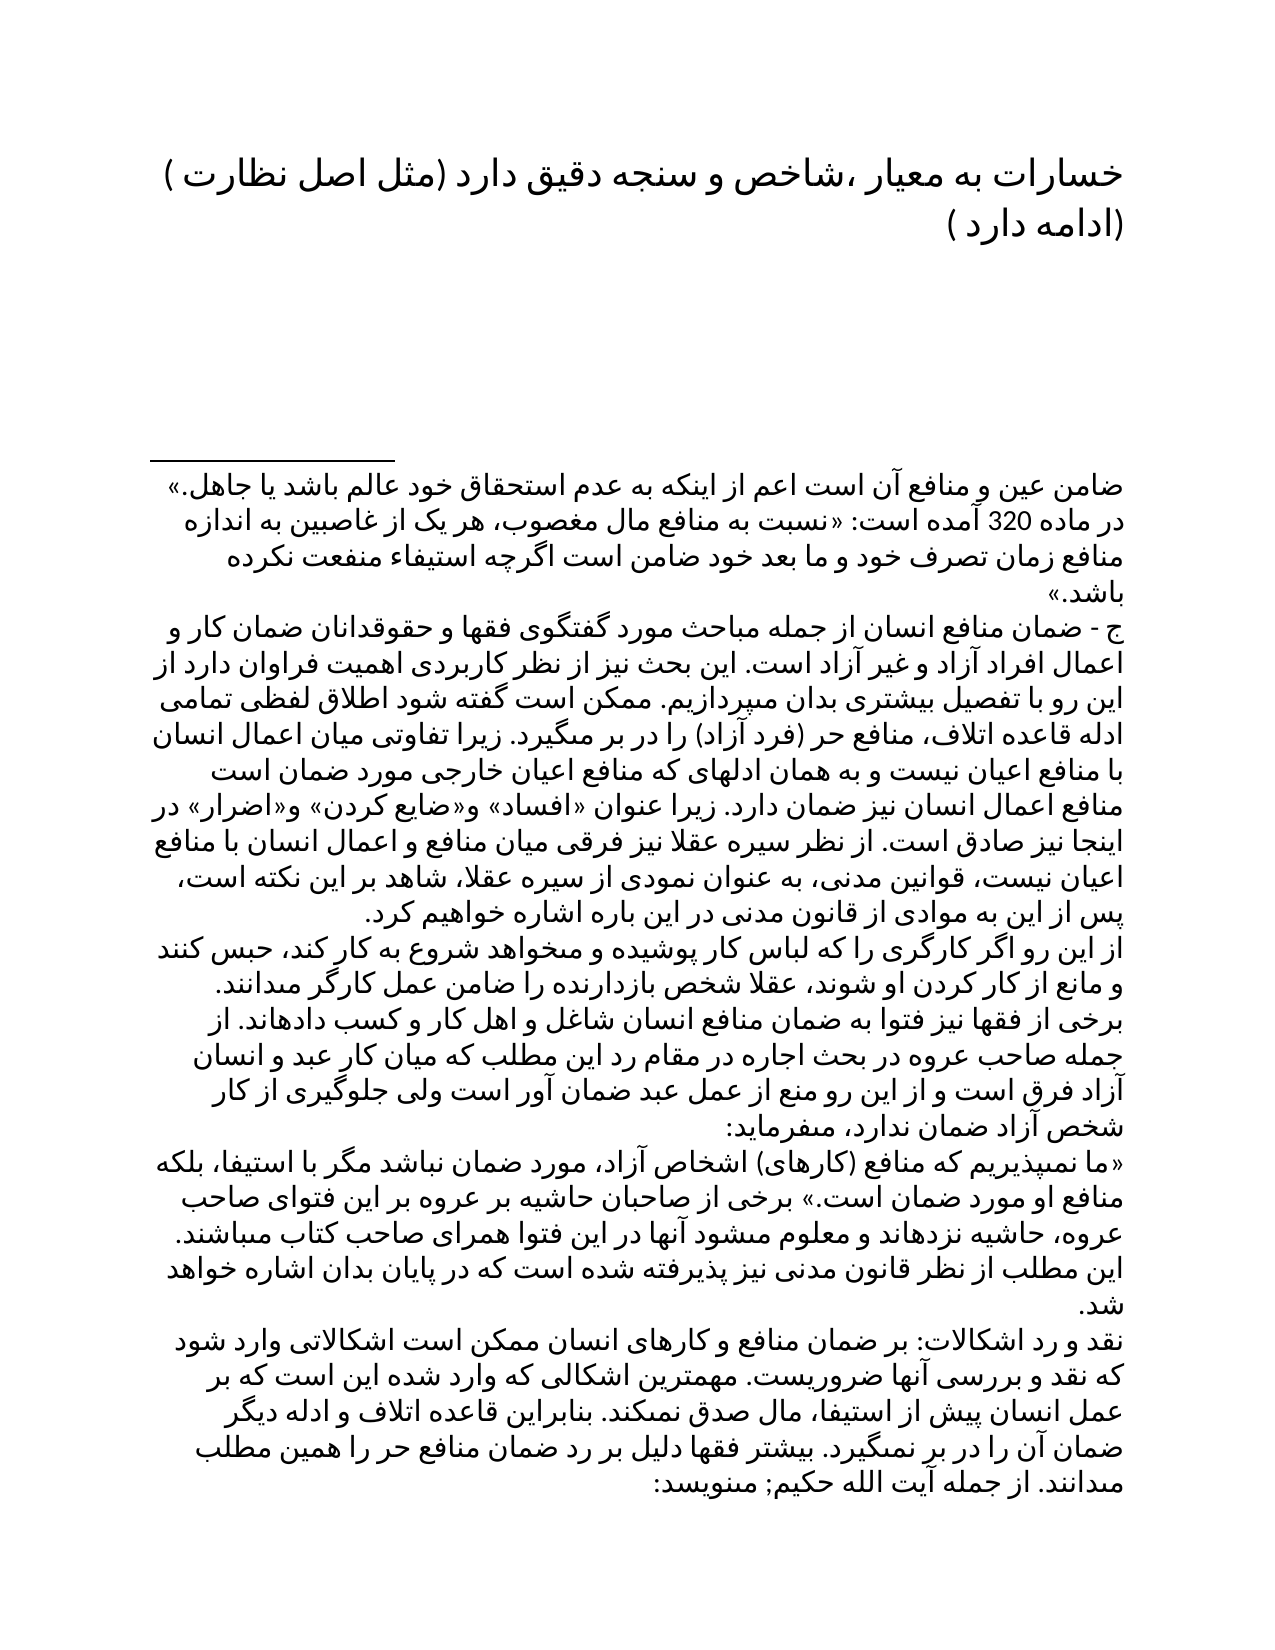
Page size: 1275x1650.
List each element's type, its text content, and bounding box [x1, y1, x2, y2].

text برای تعیین مقدار خسارت وارده وضمانت متعلق به آن باید به تجزیه و تحلیل قاعده اتلاف پرداخت اولا بحث اتلاف است که با قصد و اراده است و تلف که خارج از اراده است درنگاه حقوقدانان اتلاف و تلف بار حقوقی یکسانی دارند ظاهرا تفاوت مصدر و حاصل مصدر است (غُسل وغَسل) به هرحال تلف به متلف استناد داده میشود در مانحن فیه اگر مثلا متلف برنامه ریز حقیقی یا حقوقی باشد (نه مجری و ناظر ) هر آنچه تلف شده است را چه ارادی و غیر ارادی ضامن است چون او عدم اصلاح بر نامه که مستند به او ست سبب این اتلاف شده است وسازمان متضرر شده است در مسئولیت مدنی تفاوتی در اتلاف و تسبیب نیست مهم ضرری است که عمد یا غیر عمد به دیگری وارد شده باشد در مانحن فیه خسارات ناشی از عدم اصلاح برنامه دائره وسیعی دارد که نیاز به محاسبه دقیق دارد میتواند ابعاد مادی یا غیر مادی باشد . مادی مثل کاهش کمیت یا کیفیت تولیدات و خدمات و معنوی مانند از دست رفتن بازار و رضایت ارباب رجوع و بی اعتمادی آنها به سازمان که ممکن است به خروج از رقابت و انزوا و ورشکستگی هم منجر شود . لذا محاسبه ابعاد این خسارات به معیار ،شاخص و سنجه دقیق دارد (مثل اصل نظارت ) (ادامه دارد ) [150, 150, 1125, 245]
